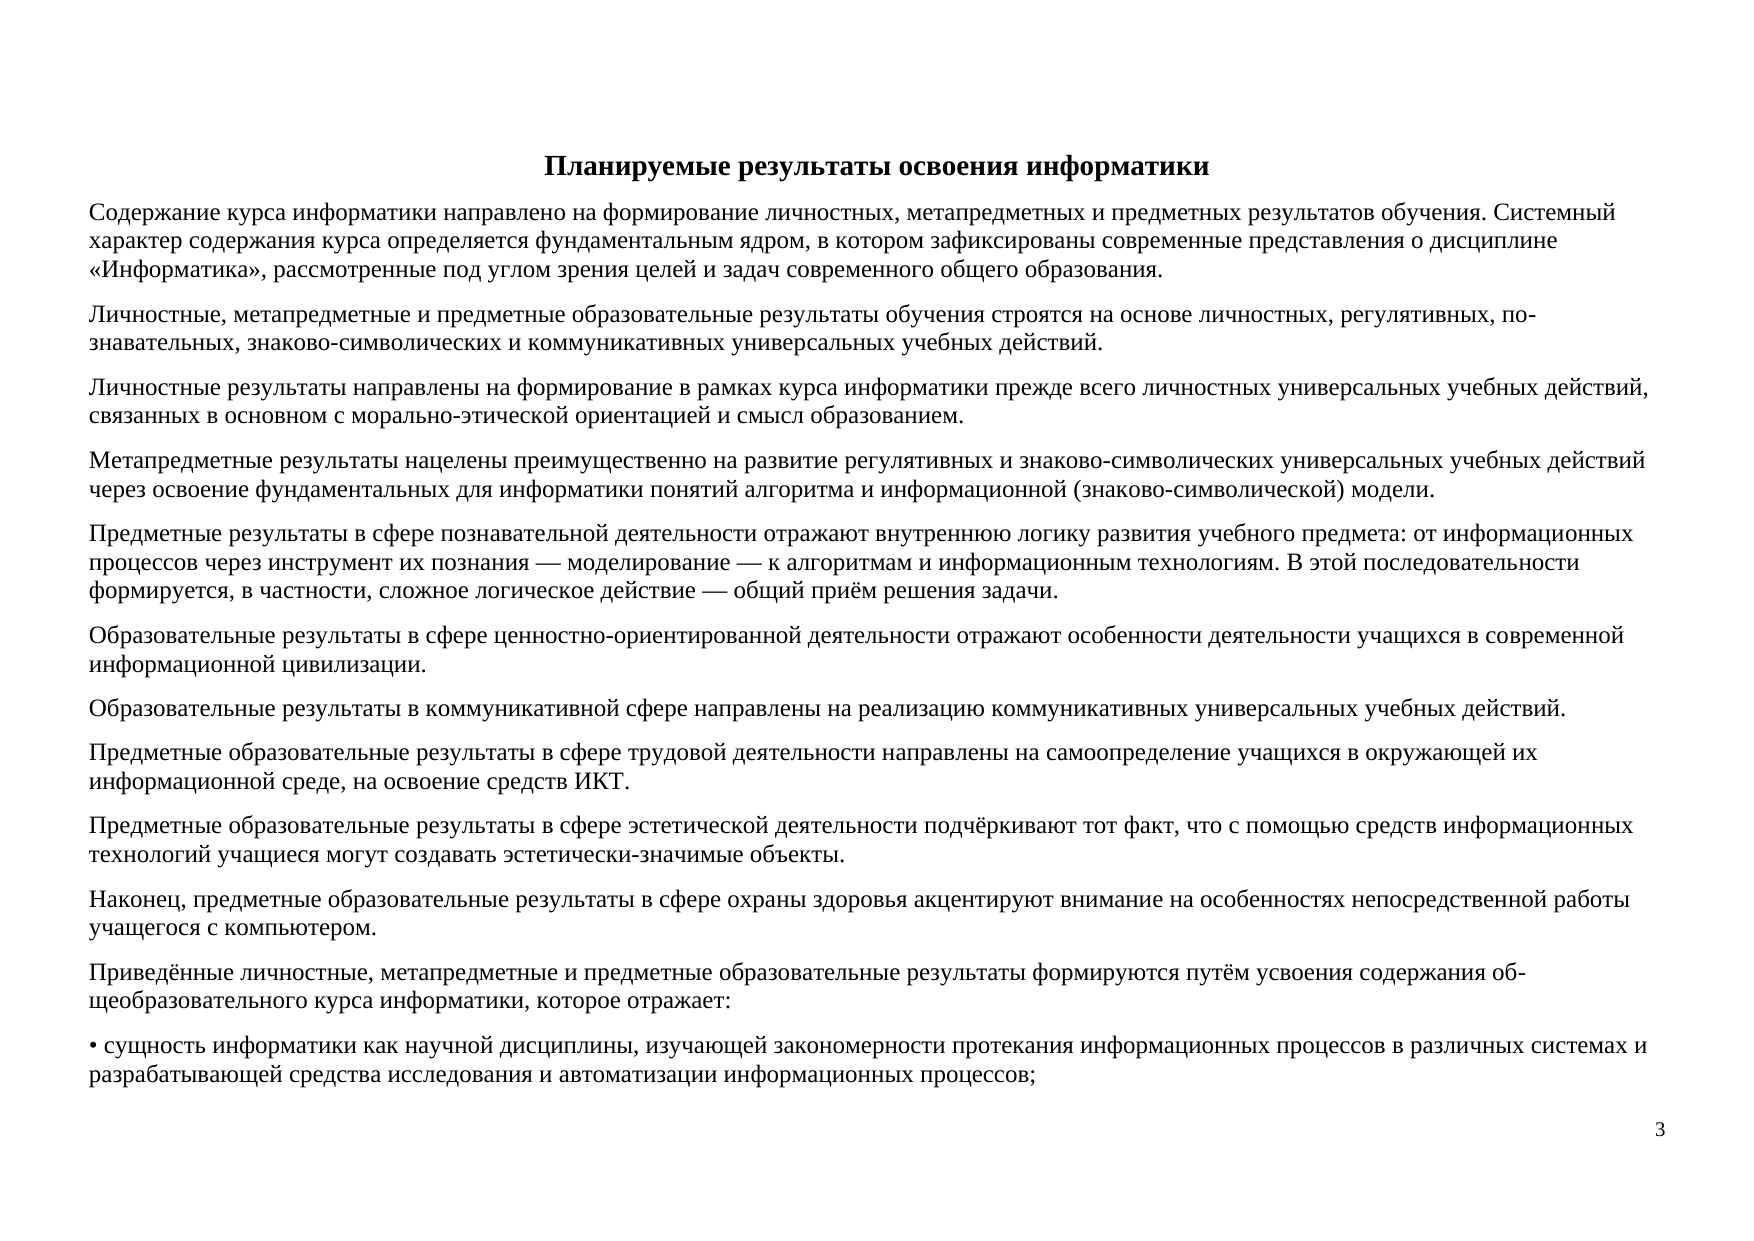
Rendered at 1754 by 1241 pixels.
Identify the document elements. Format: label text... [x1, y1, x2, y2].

text Приведённые личностные, метапредметные и предметные образовательные результаты формируются путём усвоения содержания общеобразовательного курса информатики, которое отражает: [89, 957, 1665, 1014]
text • сущность информатики как научной дисциплины, изучающей закономерности протекания информационных процессов в различных системах и разрабатывающей средства исследования и автоматизации информационных процессов; [89, 1030, 1665, 1087]
text Личностные результаты направлены на формирование в рамках курса информатики прежде всего личностных универсальных учебных действий, связанных в основном с морально-этической ориентацией и смысл образованием. [89, 372, 1665, 429]
text Наконец, предметные образовательные результаты в сфере охраны здоровья акцентируют внимание на особенностях непосредственной работы учащегося с компьютером. [89, 884, 1665, 941]
text Предметные результаты в сфере познавательной деятельности отражают внутреннюю логику развития учебного предмета: от информационных процессов через инструмент их познания — моделирование — к алгоритмам и информационным технологиям. В этой последовательности формируется, в частности, сложное логическое действие — общий приём решения задачи. [89, 518, 1665, 604]
text Образовательные результаты в сфере ценностно-ориентированной деятельности отражают особенности деятельности учащихся в современной информационной цивилизации. [89, 620, 1665, 677]
text Содержание курса информатики направлено на формирование личностных, метапредметных и предметных результатов обучения. Системный характер содержания курса определяется фундаментальным ядром, в котором зафиксированы современные представления о дисциплине «Информатика», рассмотренные под углом зрения целей и задач современного общего образования. [89, 197, 1665, 283]
text Личностные, метапредметные и предметные образовательные результаты обучения строятся на основе личностных, регулятивных, познавательных, знаково-символических и коммуникативных универсальных учебных действий. [89, 299, 1665, 356]
text Планируемые результаты освоения информатики [89, 148, 1665, 181]
text Образовательные результаты в коммуникативной сфере направлены на реализацию коммуникативных универсальных учебных действий. [89, 693, 1665, 722]
text Предметные образовательные результаты в сфере трудовой деятельности направлены на самоопределение учащихся в окружающей их информационной среде, на освоение средств ИКТ. [89, 737, 1665, 795]
text Предметные образовательные результаты в сфере эстетической деятельности подчёркивают тот факт, что с помощью средств информационных технологий учащиеся могут создавать эстетически-значимые объекты. [89, 811, 1665, 868]
text Метапредметные результаты нацелены преимущественно на развитие регулятивных и знаково-символических универсальных учебных действий через освоение фундаментальных для информатики понятий алгоритма и информационной (знаково-символической) модели. [89, 445, 1665, 502]
